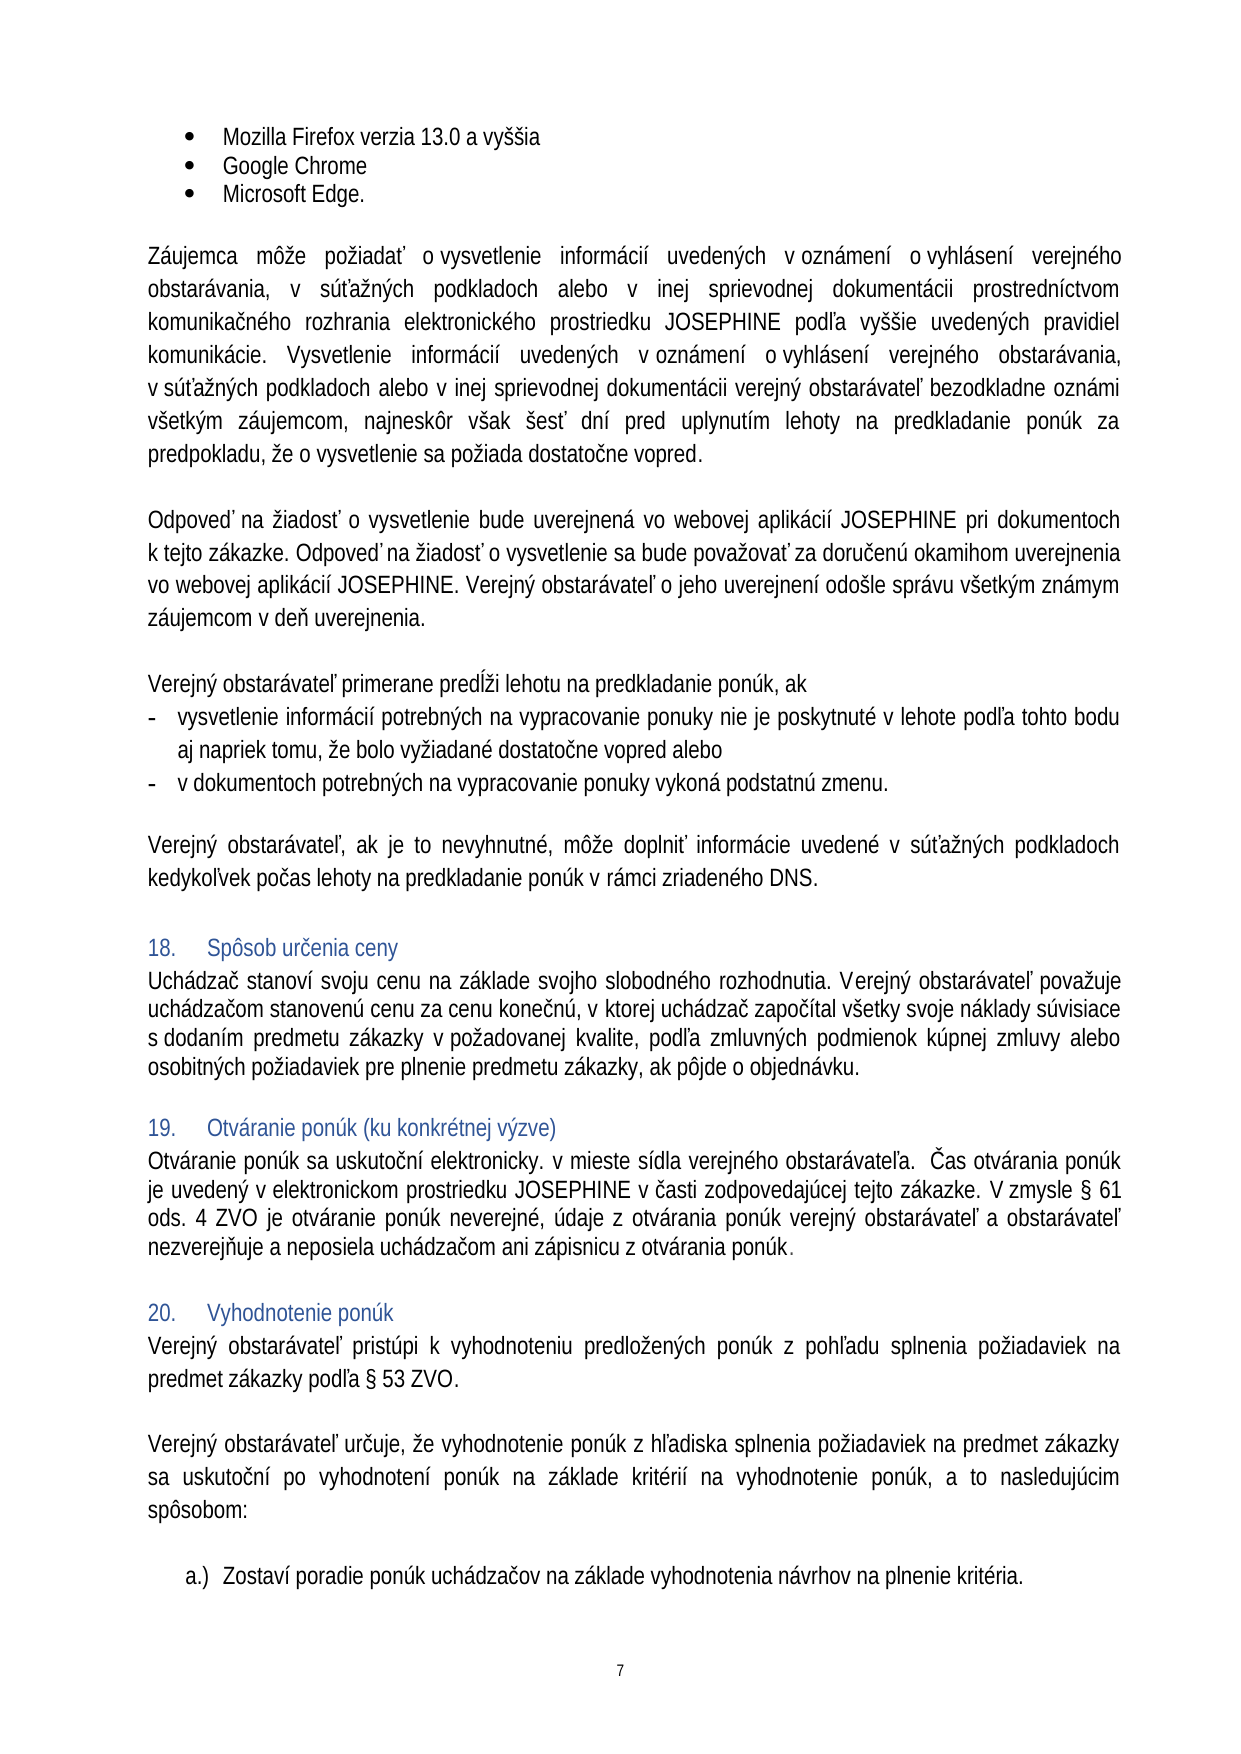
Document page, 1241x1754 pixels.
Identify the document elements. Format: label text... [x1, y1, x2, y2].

list v dokumentoch potrebných na vypracovanie ponuky vykoná podstatnú zmenu. [148, 768, 1122, 797]
text Záujemca môže požiadať o vysvetlenie informácií uvedených v oznámení o vyhlásení verejného obstarávania, v súťažných podkladoch alebo v inej sprievodnej dokumentácii prostredníctvom komunikačného rozhrania elektronického prostriedku JOSEPHINE podľa vyššie uvedených pravidiel komunikácie. Vysvetlenie informácií uvedených v oznámení o vyhlásení verejného obstarávania, v súťažných podkladoch alebo v inej sprievodnej dokumentácii verejný obstarávateľ bezodkladne oznámi všetkým záujemcom, najneskôr však šesť dní pred uplynutím lehoty na predkladanie ponúk za predpokladu, že o vysvetlenie sa požiada dostatočne vopred. [148, 241, 1122, 467]
text Verejný obstarávateľ určuje, že vyhodnotenie ponúk z hľadiska splnenia požiadaviek na predmet zákazky sa uskutoční po vyhodnotení ponúk na základe kritérií na vyhodnotenie ponúk, a to nasledujúcim spôsobom: [148, 1429, 1122, 1524]
list vysvetlenie informácií potrebných na vypracovanie ponuky nie je poskytnuté v lehote podľa tohto bodu aj napriek tomu, že bolo vyžiadané dostatočne vopred alebo [148, 702, 1122, 764]
subtitle Spôsob určenia ceny [148, 933, 1122, 961]
text Uchádzač stanoví svoju cenu na základe svojho slobodného rozhodnutia. Verejný obstarávateľ považuje uchádzačom stanovenú cenu za cenu konečnú, v ktorej uchádzač započítal všetky svoje náklady súvisiace s dodaním predmetu zákazky v požadovanej kvalite, podľa zmluvných podmienok kúpnej zmluvy alebo osobitných požiadaviek pre plnenie predmetu zákazky, ak pôjde o objednávku. [148, 966, 1122, 1080]
list Mozilla Firefox verzia 13.0 a vyššia [185, 122, 1122, 151]
list Google Chrome [185, 151, 1122, 179]
subtitle Vyhodnotenie ponúk [148, 1298, 1122, 1326]
list Microsoft Edge. [185, 179, 1122, 208]
text Odpoveď na žiadosť o vysvetlenie bude uverejnená vo webovej aplikácií JOSEPHINE pri dokumentoch k tejto zákazke. Odpoveď na žiadosť o vysvetlenie sa bude považovať za doručenú okamihom uverejnenia vo webovej aplikácií JOSEPHINE. Verejný obstarávateľ o jeho uverejnení odošle správu všetkým známym záujemcom v deň uverejnenia. [148, 504, 1122, 632]
text Verejný obstarávateľ, ak je to nevyhnutné, môže doplniť informácie uvedené v súťažných podkladoch kedykoľvek počas lehoty na predkladanie ponúk v rámci zriadeného DNS. [148, 830, 1122, 891]
subtitle Otváranie ponúk (ku konkrétnej výzve) [148, 1113, 1122, 1142]
list Otváranie ponúk sa uskutoční elektronicky. v mieste sídla verejného obstarávateľa. Čas otvárania ponúk je uvedený v elektronickom prostriedku JOSEPHINE v časti zodpovedajúcej tejto zákazke. V zmysle § 61 ods. 4 ZVO je otváranie ponúk neverejné, údaje z otvárania ponúk verejný obstarávateľ a obstarávateľ nezverejňuje a neposiela uchádzačom ani zápisnicu z otvárania ponúk. [148, 1146, 1122, 1261]
list Verejný obstarávateľ pristúpi k vyhodnoteniu predložených ponúk z pohľadu splnenia požiadaviek na predmet zákazky podľa § 53 ZVO. [148, 1331, 1122, 1392]
text Verejný obstarávateľ primerane predĺži lehotu na predkladanie ponúk, ak [148, 669, 1122, 698]
list Zostaví poradie ponúk uchádzačov na základe vyhodnotenia návrhov na plnenie kritéria. [185, 1561, 1122, 1590]
